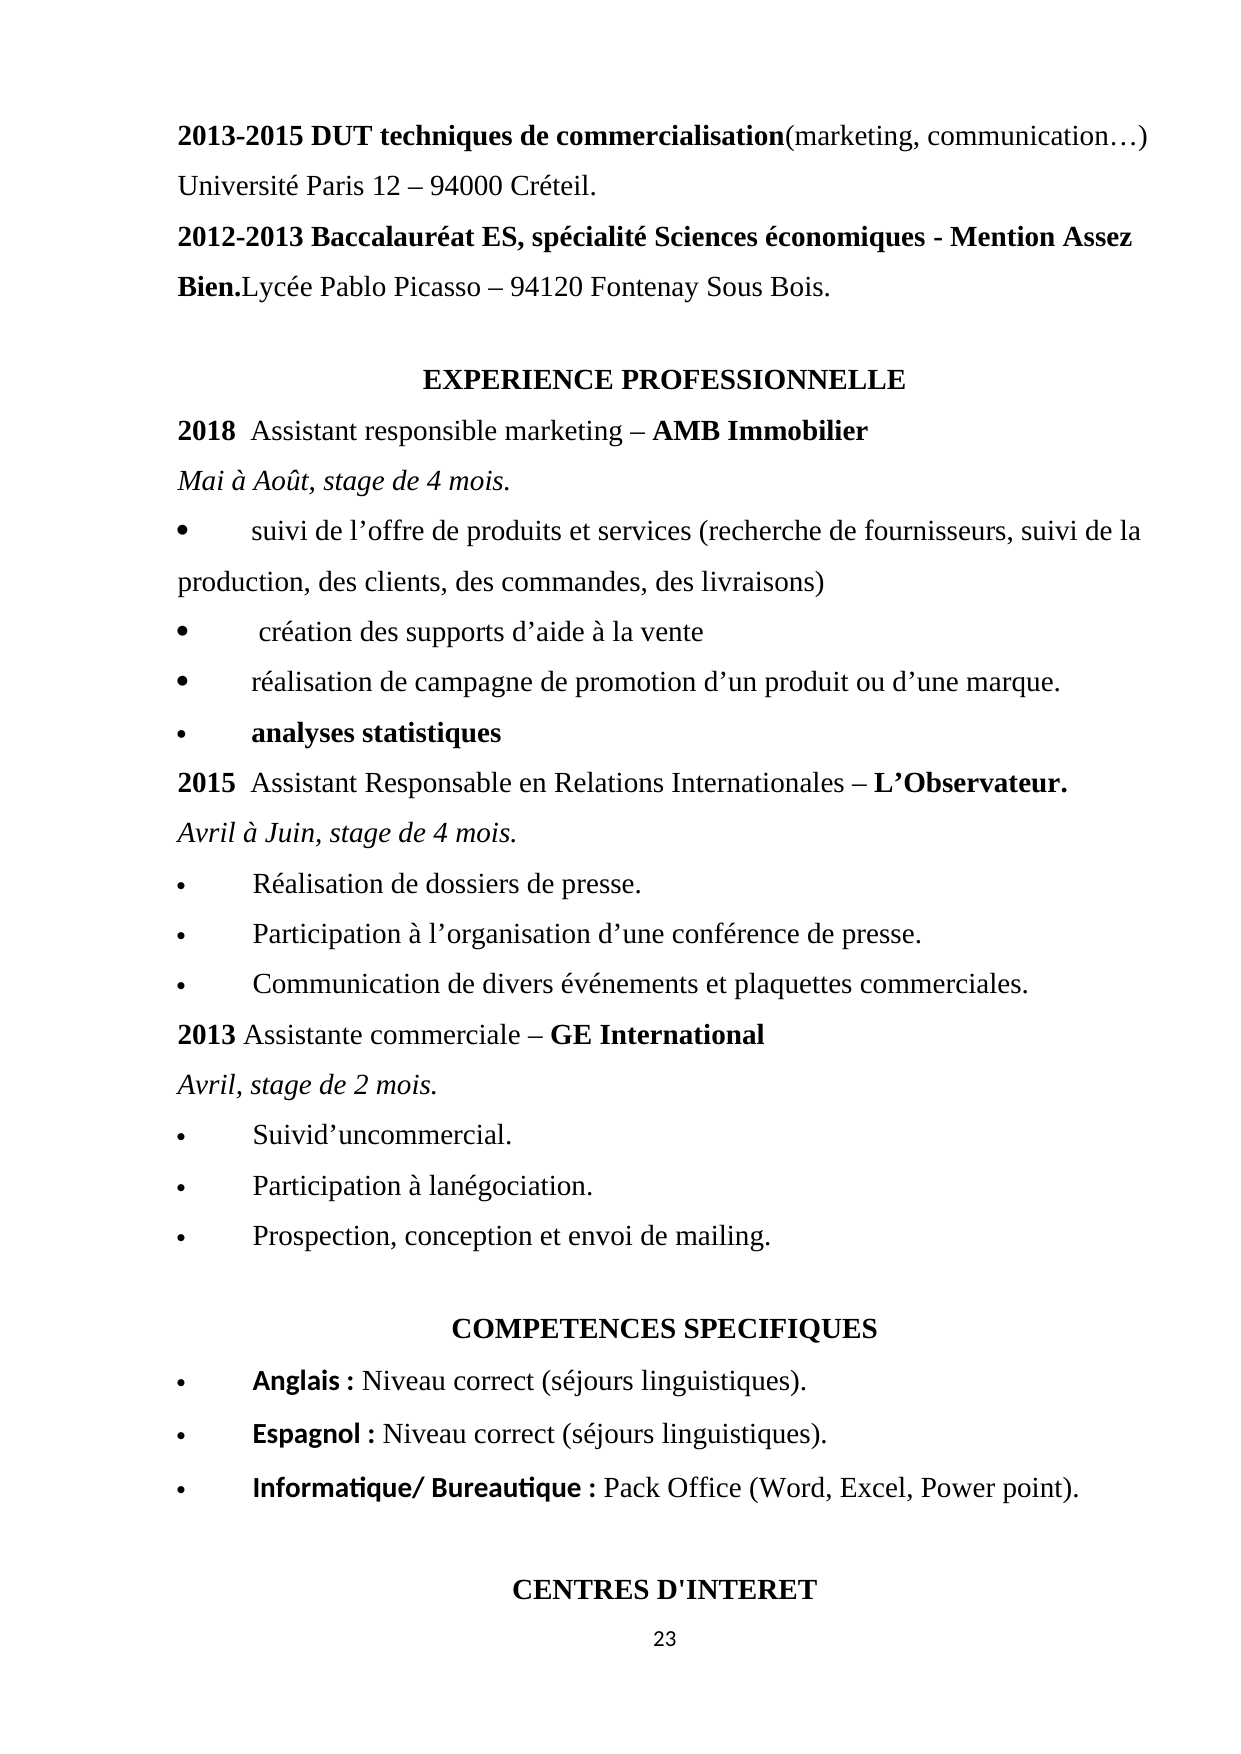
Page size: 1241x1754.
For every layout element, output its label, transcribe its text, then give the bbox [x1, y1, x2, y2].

text 2013-2015 DUT techniques de commercialisation(marketing, communication…) Université Paris 12 – 94000 Créteil. [177, 118, 1152, 202]
list analyses statistiques [177, 715, 1152, 748]
text 2012-2013 Baccalauréat ES, spécialité Sciences économiques - Mention Assez Bien.Lycée Pablo Picasso – 94120 Fontenay Sous Bois. [177, 219, 1152, 303]
list suivi de l’offre de produits et services (recherche de fournisseurs, suivi de la production, des clients, des commandes, des livraisons) [177, 513, 1152, 597]
list Prospection, conception et envoi de mailing. [177, 1218, 1152, 1252]
list création des supports d’aide à la vente [177, 614, 1152, 648]
list Réalisation de dossiers de presse. [177, 866, 1152, 899]
list Espagnol : Niveau correct (séjours linguistiques). [177, 1415, 1152, 1451]
list Anglais : Niveau correct (séjours linguistiques). [177, 1362, 1152, 1397]
text COMPETENCES SPECIFIQUES [177, 1312, 1152, 1345]
list Communication de divers événements et plaquettes commerciales. [177, 967, 1152, 1000]
list Participation à l’organisation d’une conférence de presse. [177, 916, 1152, 950]
text 2013 Assistante commerciale – GE International Avril, stage de 2 mois. [177, 1017, 1152, 1101]
text CENTRES D'INTERET [177, 1572, 1152, 1606]
list Suivid’uncommercial. [177, 1117, 1152, 1151]
text 2018 Assistant responsible marketing – AMB Immobilier Mai à Août, stage de 4 mois. [177, 413, 1152, 497]
list Informatique/ Bureautique : Pack Office (Word, Excel, Power point). [177, 1469, 1152, 1504]
list réalisation de campagne de promotion d’un produit ou d’une marque. [177, 664, 1152, 698]
text EXPERIENCE PROFESSIONNELLE [177, 362, 1152, 396]
text 2015 Assistant Responsable en Relations Internationales – L’Observateur. Avril à Juin, stage de 4 mois. [177, 765, 1152, 849]
list Participation à lanégociation. [177, 1168, 1152, 1201]
